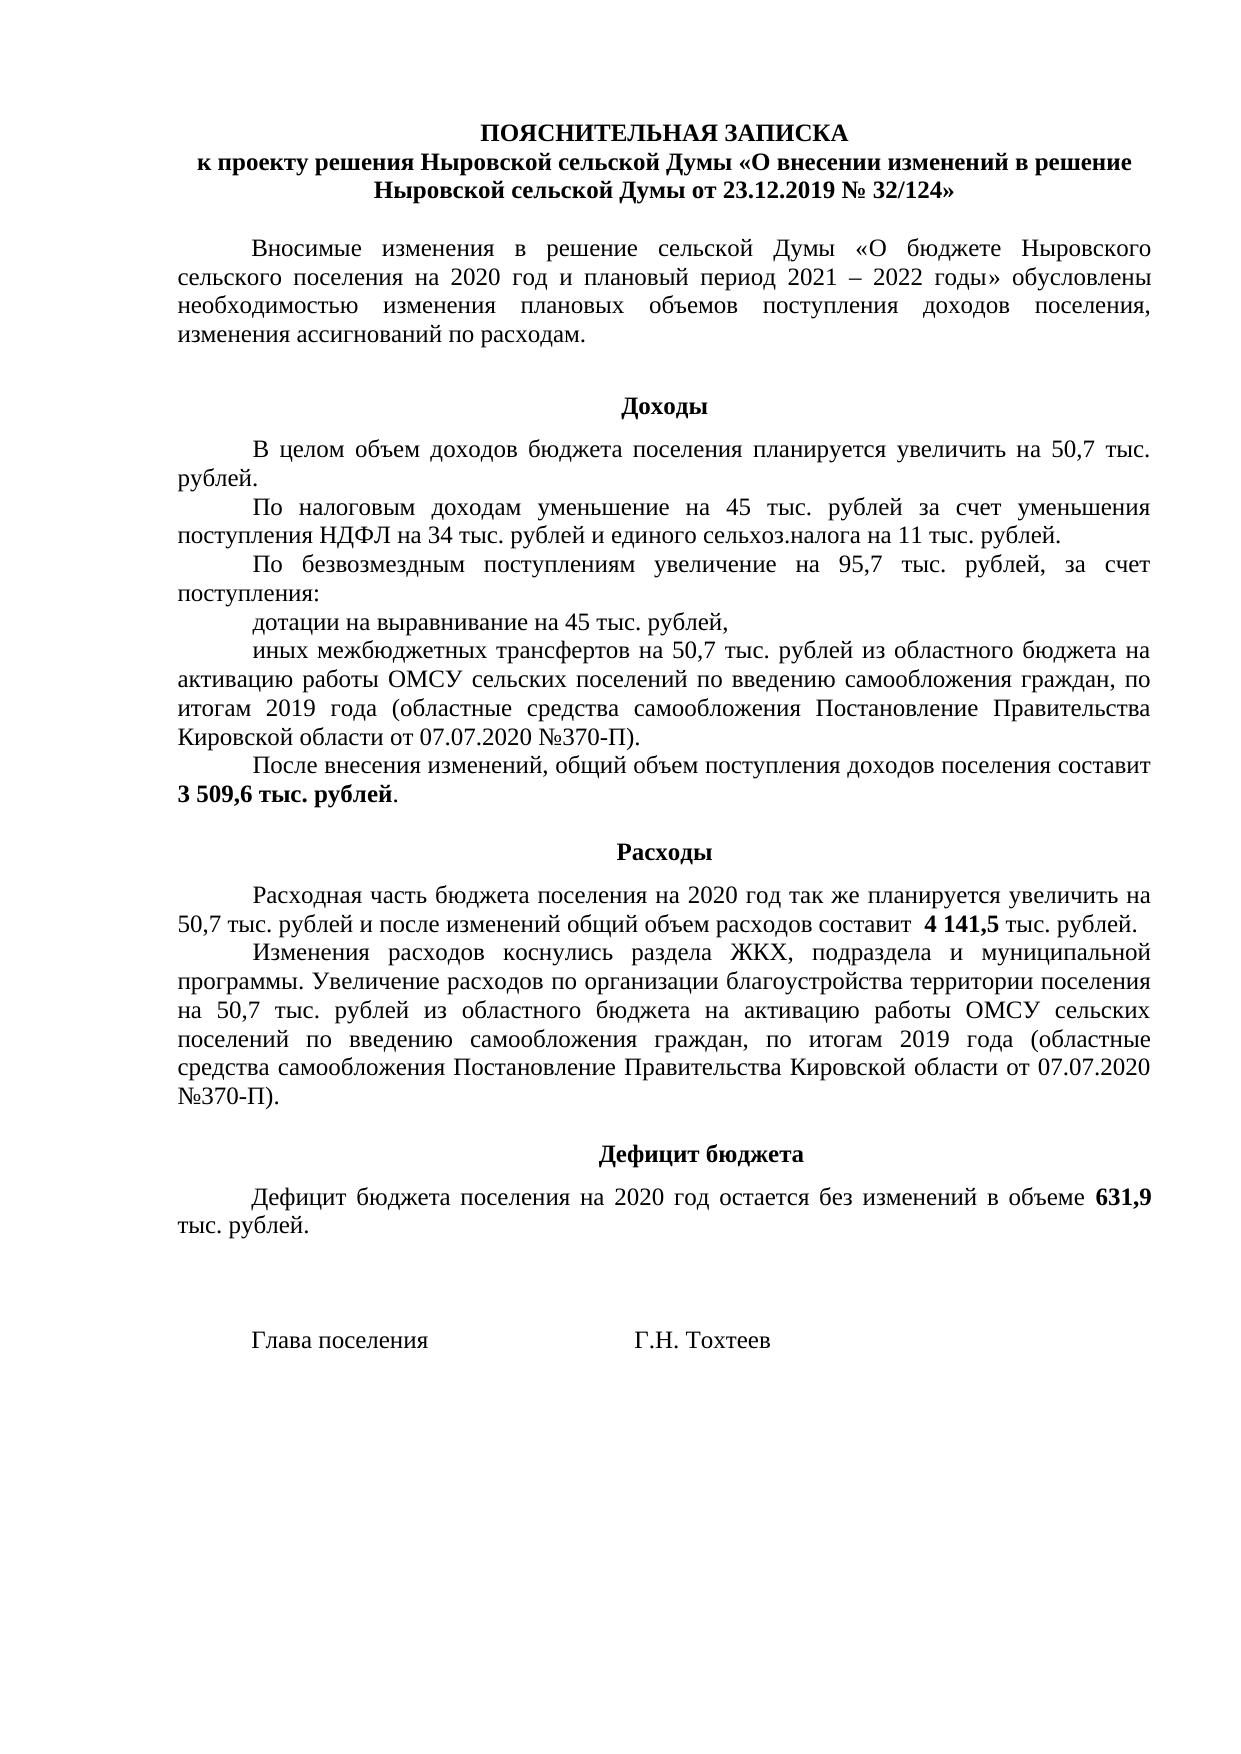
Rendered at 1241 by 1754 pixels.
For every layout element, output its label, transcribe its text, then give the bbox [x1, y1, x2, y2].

title ПОЯСНИТЕЛЬНАЯ ЗАПИСКА [177, 118, 1152, 147]
text Изменения расходов коснулись раздела ЖКХ, подраздела и муниципальной программы. Увеличение расходов по организации благоустройства территории поселения на 50,7 тыс. рублей из областного бюджета на активацию работы ОМСУ сельских поселений по введению самообложения граждан, по итогам 2019 года (областные средства самообложения Постановление Правительства Кировской области от 07.07.2020 №370-П). [177, 937, 1152, 1110]
text иных межбюджетных трансфертов на 50,7 тыс. рублей из областного бюджета на активацию работы ОМСУ сельских поселений по введению самообложения граждан, по итогам 2019 года (областные средства самообложения Постановление Правительства Кировской области от 07.07.2020 №370-П). [177, 636, 1152, 751]
text Дефицит бюджета поселения на 2020 год остается без изменений в объеме 631,9 тыс. рублей. [177, 1182, 1152, 1239]
text Расходная часть бюджета поселения на 2020 год так же планируется увеличить на 50,7 тыс. рублей и после изменений общий объем расходов составит 4 141,5 тыс. рублей. [177, 880, 1152, 937]
text После внесения изменений, общий объем поступления доходов поселения составит 3 509,6 тыс. рублей. [177, 751, 1152, 808]
text Расходы [177, 837, 1152, 866]
text По безвозмездным поступлениям увеличение на 95,7 тыс. рублей, за счет поступления: [177, 549, 1152, 607]
text Вносимые изменения в решение сельской Думы «О бюджете Ныровского сельского поселения на 2020 год и плановый период 2021 – 2022 годы» обусловлены необходимостью изменения плановых объемов поступления доходов поселения, изменения ассигнований по расходам. [177, 233, 1152, 348]
text Доходы [177, 391, 1152, 420]
text Глава поселения Г.Н. Тохтеев [177, 1326, 1152, 1354]
text дотации на выравнивание на 45 тыс. рублей, [177, 607, 1152, 636]
text По налоговым доходам уменьшение на 45 тыс. рублей за счет уменьшения поступления НДФЛ на 34 тыс. рублей и единого сельхоз.налога на 11 тыс. рублей. [177, 492, 1152, 549]
text Дефицит бюджета [177, 1139, 1152, 1167]
text В целом объем доходов бюджета поселения планируется увеличить на 50,7 тыс. рублей. [177, 434, 1152, 492]
text к проекту решения Ныровской сельской Думы «О внесении изменений в решение Ныровской сельской Думы от 23.12.2019 № 32/124» [177, 147, 1152, 204]
